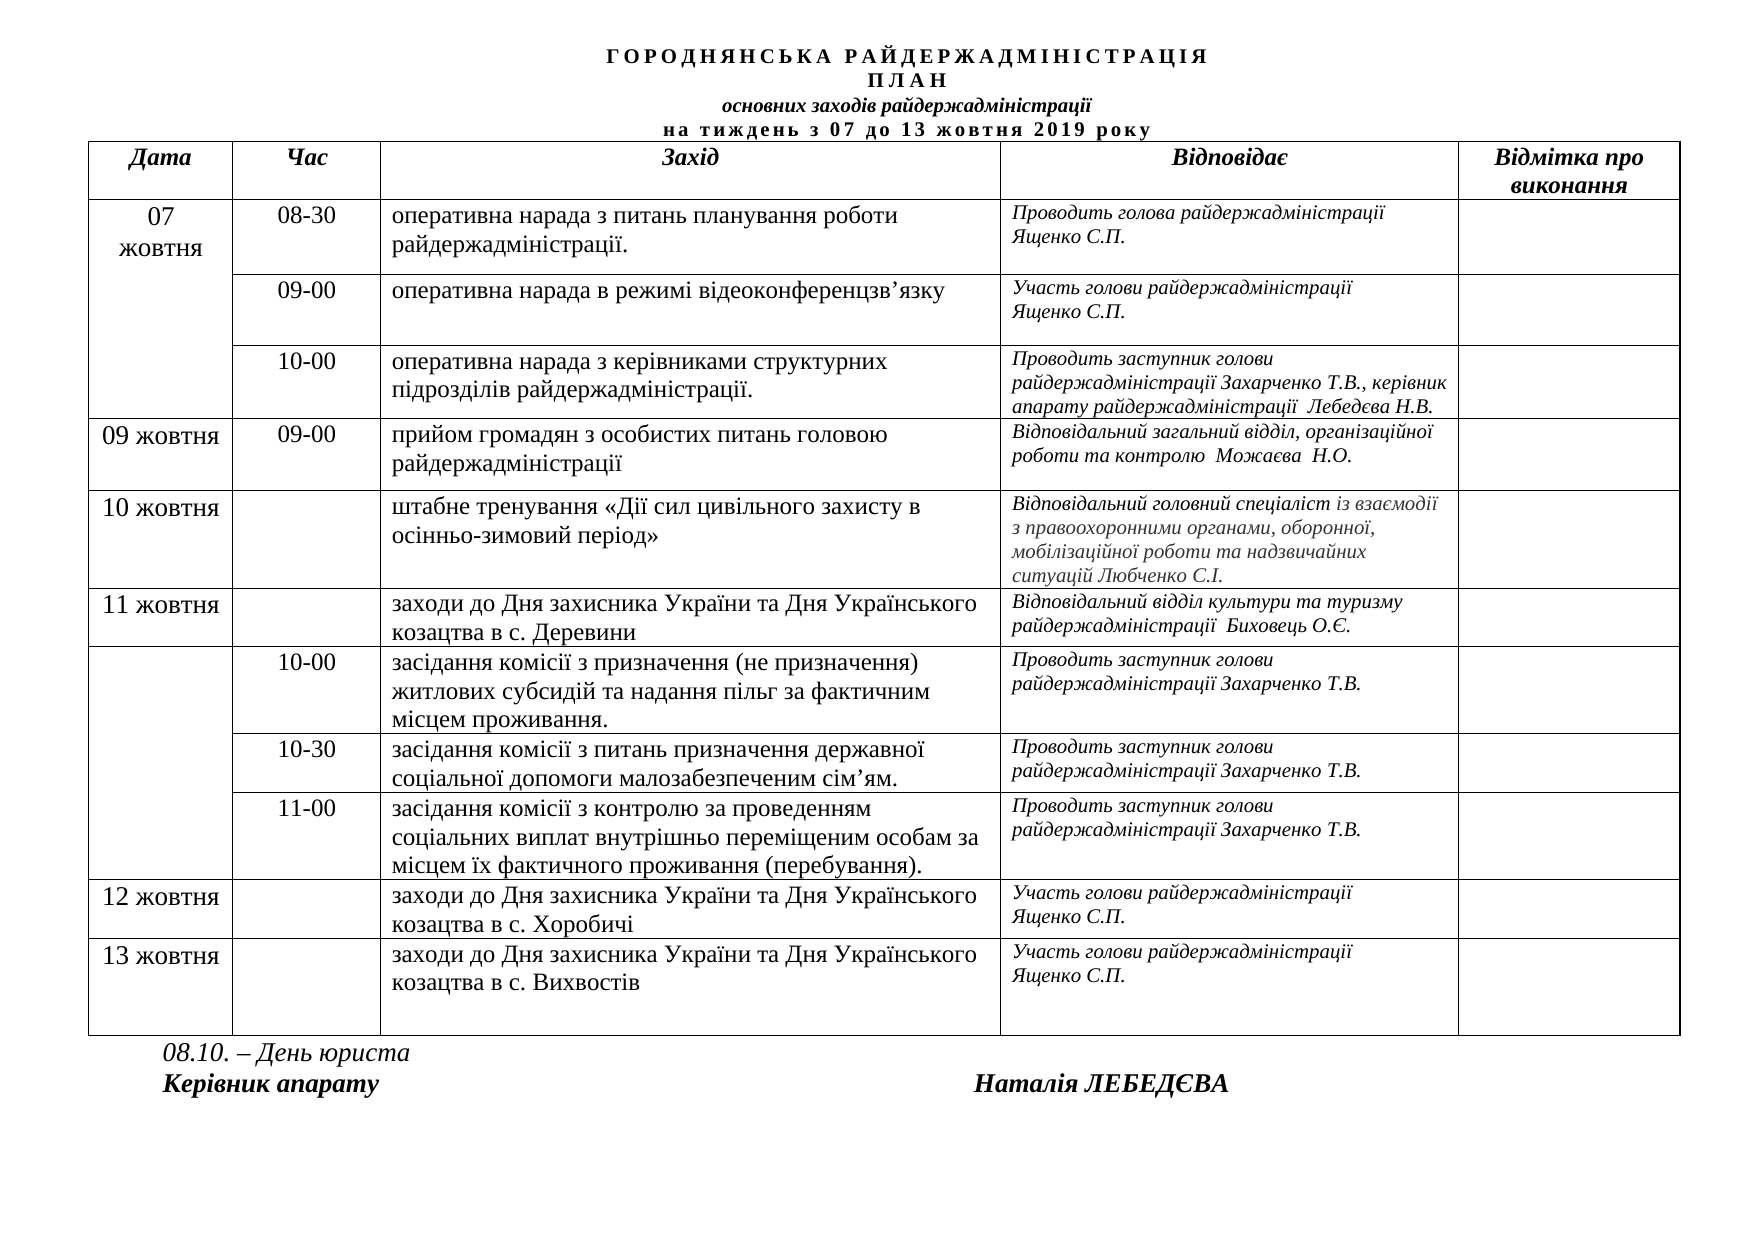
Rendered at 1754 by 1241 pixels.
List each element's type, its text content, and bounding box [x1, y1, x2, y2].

table_cell 07 жовтня [89, 200, 232, 418]
table_cell засідання комісії з призначення (не призначення) житлових субсидій та надання пільг за фактичним місцем проживання. [381, 647, 1000, 733]
table_header Відповідає [1001, 142, 1458, 199]
text основних заходів райдержадміністрації [89, 92, 1709, 117]
table_cell заходи до Дня захисника України та Дня Українського козацтва в с. Вихвостів [381, 939, 1000, 1034]
table_cell [1459, 647, 1679, 733]
table_cell 12 жовтня [89, 880, 232, 938]
table_cell [1459, 793, 1679, 879]
table_cell Проводить заступник голови райдержадміністрації Захарченко Т.В. [1001, 793, 1458, 879]
table_cell Участь голови райдержадміністрації Ященко С.П. [1001, 880, 1458, 938]
table_cell 09 жовтня [89, 419, 232, 490]
table_cell заходи до Дня захисника України та Дня Українського козацтва в с. Деревини [381, 589, 1000, 646]
table_cell засідання комісії з питань призначення державної соціальної допомоги малозабезпеченим сім’ям. [381, 734, 1000, 792]
text 08.10. – День юриста [89, 1036, 1710, 1067]
table_cell 10-00 [233, 346, 380, 418]
table_cell заходи до Дня захисника України та Дня Українського козацтва в с. Хоробичі [381, 880, 1000, 938]
table_cell [1459, 880, 1679, 938]
table_cell засідання комісії з контролю за проведенням соціальних виплат внутрішньо переміщеним особам за місцем їх фактичного проживання (перебування). [381, 793, 1000, 879]
table_cell Відповідальний загальний відділ, організаційної роботи та контролю Можаєва Н.О. [1001, 419, 1458, 490]
table_cell прийом громадян з особистих питань головою райдержадміністрації [381, 419, 1000, 490]
text Керівник апарату Наталія ЛЕБЕДЄВА [89, 1067, 1710, 1098]
table_cell оперативна нарада з керівниками структурних підрозділів райдержадміністрації. [381, 346, 1000, 418]
table_cell [233, 589, 380, 646]
table_cell 08-30 [233, 200, 380, 274]
table_header Час [233, 142, 380, 199]
table_header Захід [381, 142, 1000, 199]
table_cell 10 жовтня [89, 491, 232, 587]
table_cell Проводить заступник голови райдержадміністрації Захарченко Т.В. [1001, 647, 1458, 733]
table_cell [1459, 939, 1679, 1034]
table_cell 11 жовтня [89, 589, 232, 646]
table_cell [233, 939, 380, 1034]
table_cell [1459, 589, 1679, 646]
table_cell [1459, 734, 1679, 792]
table_cell [1459, 419, 1679, 490]
table_cell оперативна нарада з питань планування роботи райдержадміністрації. [381, 200, 1000, 274]
table_cell Проводить заступник голови райдержадміністрації Захарченко Т.В. [1001, 734, 1458, 792]
table_cell [1459, 346, 1679, 418]
table_cell штабне тренування «Дії сил цивільного захисту в осінньо-зимовий період» [381, 491, 1000, 587]
table_header Дата [89, 142, 232, 199]
table_cell [233, 880, 380, 938]
table_cell [1459, 200, 1679, 274]
table_cell 13 жовтня [89, 939, 232, 1034]
table_cell Проводить заступник голови райдержадміністрації Захарченко Т.В., керівник апарату райдержадміністрації Лебедєва Н.В. [1001, 346, 1458, 418]
table_cell [233, 491, 380, 587]
table_cell Відповідальний головний спеціаліст із взаємодії з правоохоронними органами, оборонної, мобілізаційної роботи та надзвичайних ситуацій Любченко С.І. [1001, 491, 1458, 587]
table_cell [1459, 491, 1679, 587]
table_cell 11-00 [233, 793, 380, 879]
table_cell Відповідальний відділ культури та туризму райдержадміністрації Биховець О.Є. [1001, 589, 1458, 646]
table_cell Проводить голова райдержадміністрації Ященко С.П. [1001, 200, 1458, 274]
table_cell Участь голови райдержадміністрації Ященко С.П. [1001, 275, 1458, 345]
table_header Відмітка про виконання [1459, 142, 1679, 199]
table_cell 09-00 [233, 419, 380, 490]
text на тиждень з 07 до 13 жовтня 2019 року [89, 117, 1709, 141]
table_cell [1459, 275, 1679, 345]
table_cell оперативна нарада в режимі відеоконференцзв’язку [381, 275, 1000, 345]
table_cell Участь голови райдержадміністрації Ященко С.П. [1001, 939, 1458, 1034]
table_cell 09-00 [233, 275, 380, 345]
table_cell 10-00 [233, 647, 380, 733]
table_cell [89, 647, 232, 879]
title ГОРОДНЯЬКА РАЙДЕРЖАДМІНІСТРАЦІЯ [89, 44, 1709, 68]
table_cell 10-30 [233, 734, 380, 792]
title П Л А Н [89, 68, 1709, 92]
